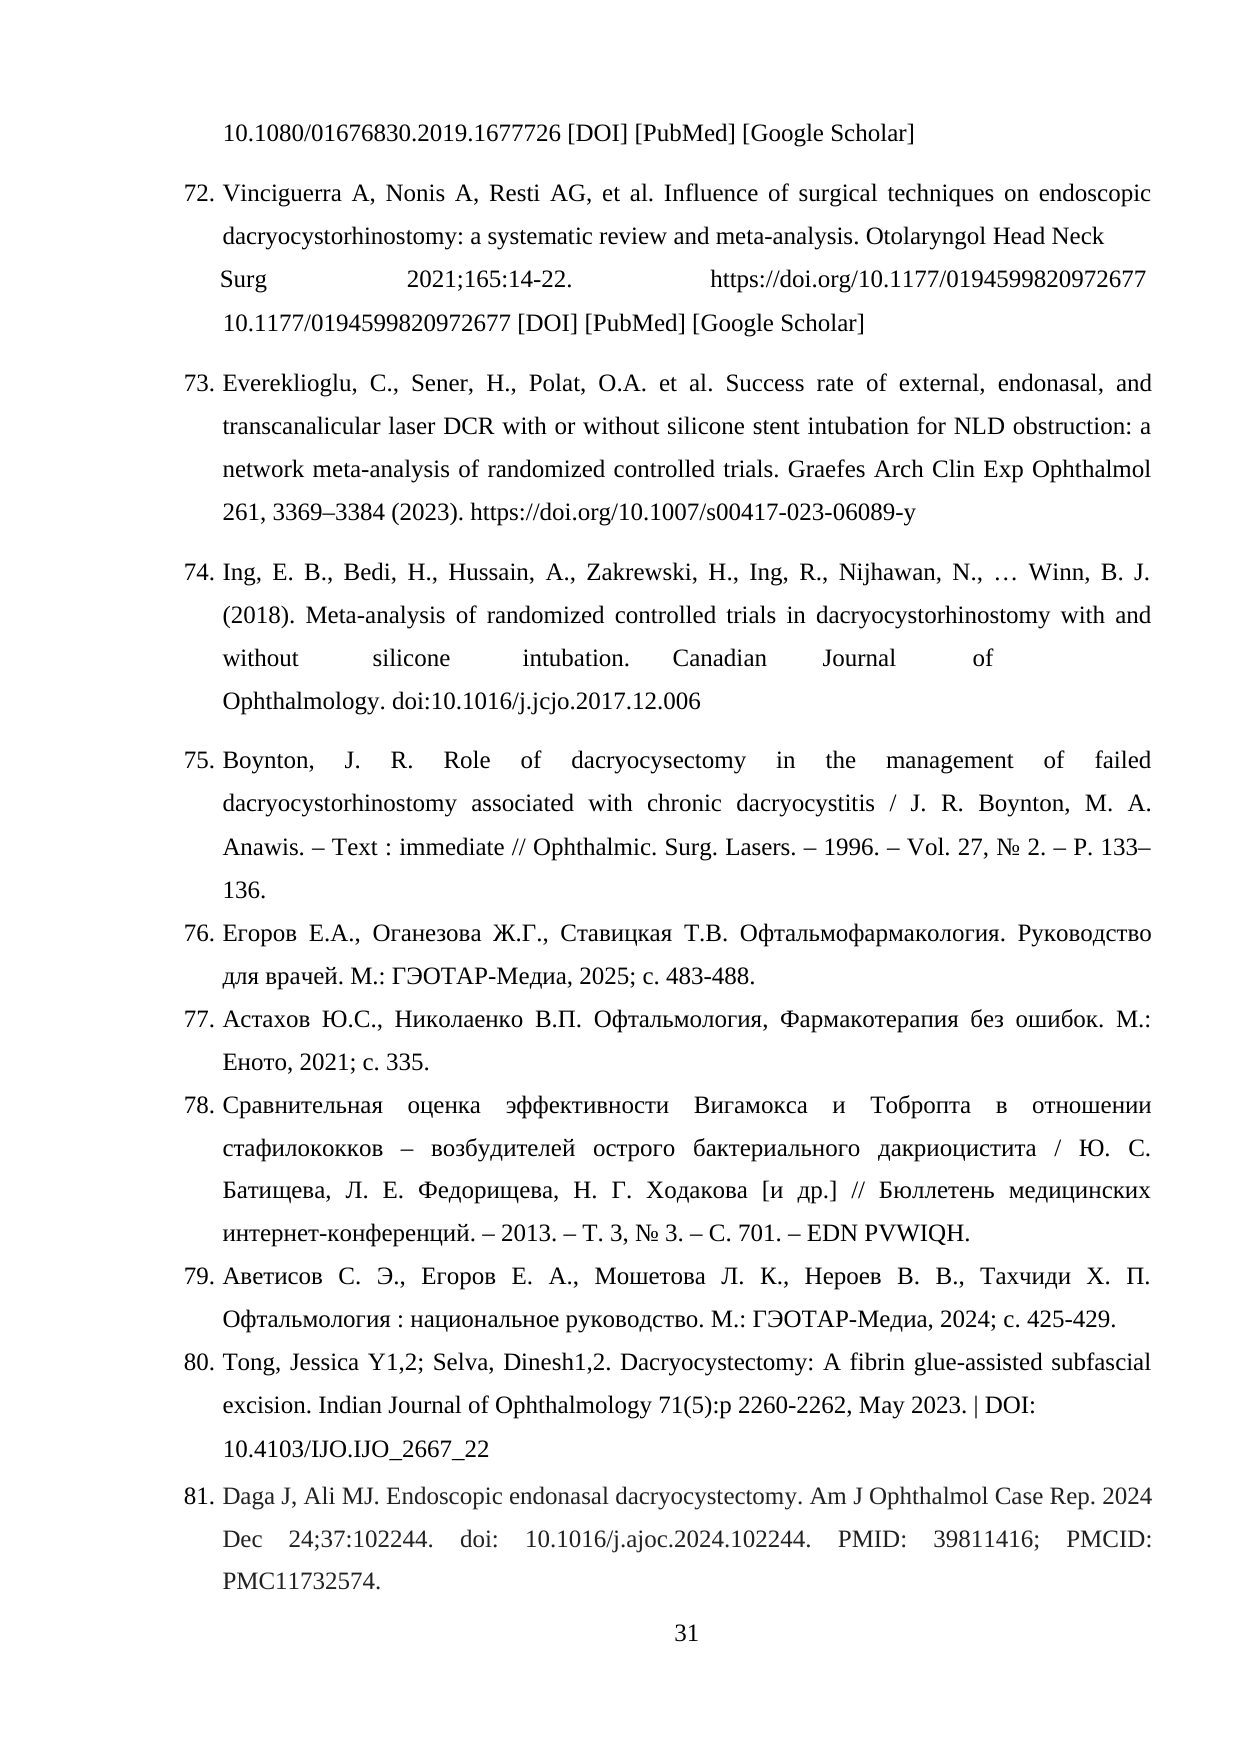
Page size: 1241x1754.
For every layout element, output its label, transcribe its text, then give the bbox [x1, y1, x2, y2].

list Daga J, Ali MJ. Endoscopic endonasal dacryocystectomy. Am J Ophthalmol Case Rep. 2024 Dec 24;37:102244. doi: 10.1016/j.ajoc.2024.102244. PMID: 39811416; PMCID: PMC11732574. [184, 1481, 1152, 1595]
list Астахов Ю.С., Николаенко В.П. Офтальмология, Фармакотерапия без ошибок. М.: Еното, 2021; с. 335. [184, 1004, 1152, 1076]
list Evereklioglu, C., Sener, H., Polat, O.A. et al. Success rate of external, endonasal, and transcanalicular laser DCR with or without silicone stent intubation for NLD obstruction: a network meta-analysis of randomized controlled trials. Graefes Arch Clin Exp Ophthalmol 261, 3369–3384 (2023). https://doi.org/10.1007/s00417-023-06089-y [184, 368, 1152, 526]
list Сравнительная оценка эффективности Вигамокса и Тобропта в отношении стафилококков – возбудителей острого бактериального дакриоцистита / Ю. С. Батищева, Л. Е. Федорищева, Н. Г. Ходакова [и др.] // Бюллетень медицинских интернет-конференций. – 2013. – Т. 3, № 3. – С. 701. – EDN PVWIQH. [184, 1090, 1152, 1247]
list Vinciguerra A, Nonis A, Resti AG, et al. Influence of surgical techniques on endoscopic dacryocystorhinostomy: a systematic review and meta-analysis. Otolaryngol Head Neck [184, 178, 1152, 250]
text 10.4103/IJO.IJO_2667_22 [223, 1434, 1152, 1462]
text Surg 2021;165:14-22. https://doi.org/10.1177/0194599820972677 [147, 264, 1152, 293]
list Аветисов С. Э., Егоров Е. А., Мошетова Л. К., Нероев В. В., Тахчиди Х. П. Офтальмология : национальное руководство. М.: ГЭОТАР-Медиа, 2024; с. 425-429. [184, 1261, 1152, 1333]
list Ing, E. B., Bedi, H., Hussain, A., Zakrewski, H., Ing, R., Nijhawan, N., … Winn, B. J. (2018). Meta-analysis of randomized controlled trials in dacryocystorhinostomy with and without silicone intubation. Canadian Journal of Ophthalmology. doi:10.1016/j.jcjo.2017.12.006 [184, 557, 1152, 714]
list Tong, Jessica Y1,2; Selva, Dinesh1,2. Dacryocystectomy: A fibrin glue-assisted subfascial excision. Indian Journal of Ophthalmology 71(5):p 2260-2262, May 2023. | DOI: [184, 1347, 1152, 1419]
list Boynton, J. R. Role of dacryocysectomy in the management of failed dacryocystorhinostomy associated with chronic dacryocystitis / J. R. Boynton, M. A. Anawis. – Text : immediate // Ophthalmic. Surg. Lasers. – 1996. – Vol. 27, № 2. – P. 133– 136. [184, 745, 1152, 903]
text 10.1177/0194599820972677 [DOI] [PubMed] [Google Scholar] [223, 308, 1152, 337]
list Егоров Е.А., Оганезова Ж.Г., Ставицкая Т.В. Офтальмофармакология. Руководство для врачей. М.: ГЭОТАР-Медиа, 2025; с. 483-488. [184, 918, 1152, 989]
text 10.1080/01676830.2019.1677726 [DOI] [PubMed] [Google Scholar] [223, 118, 1152, 147]
